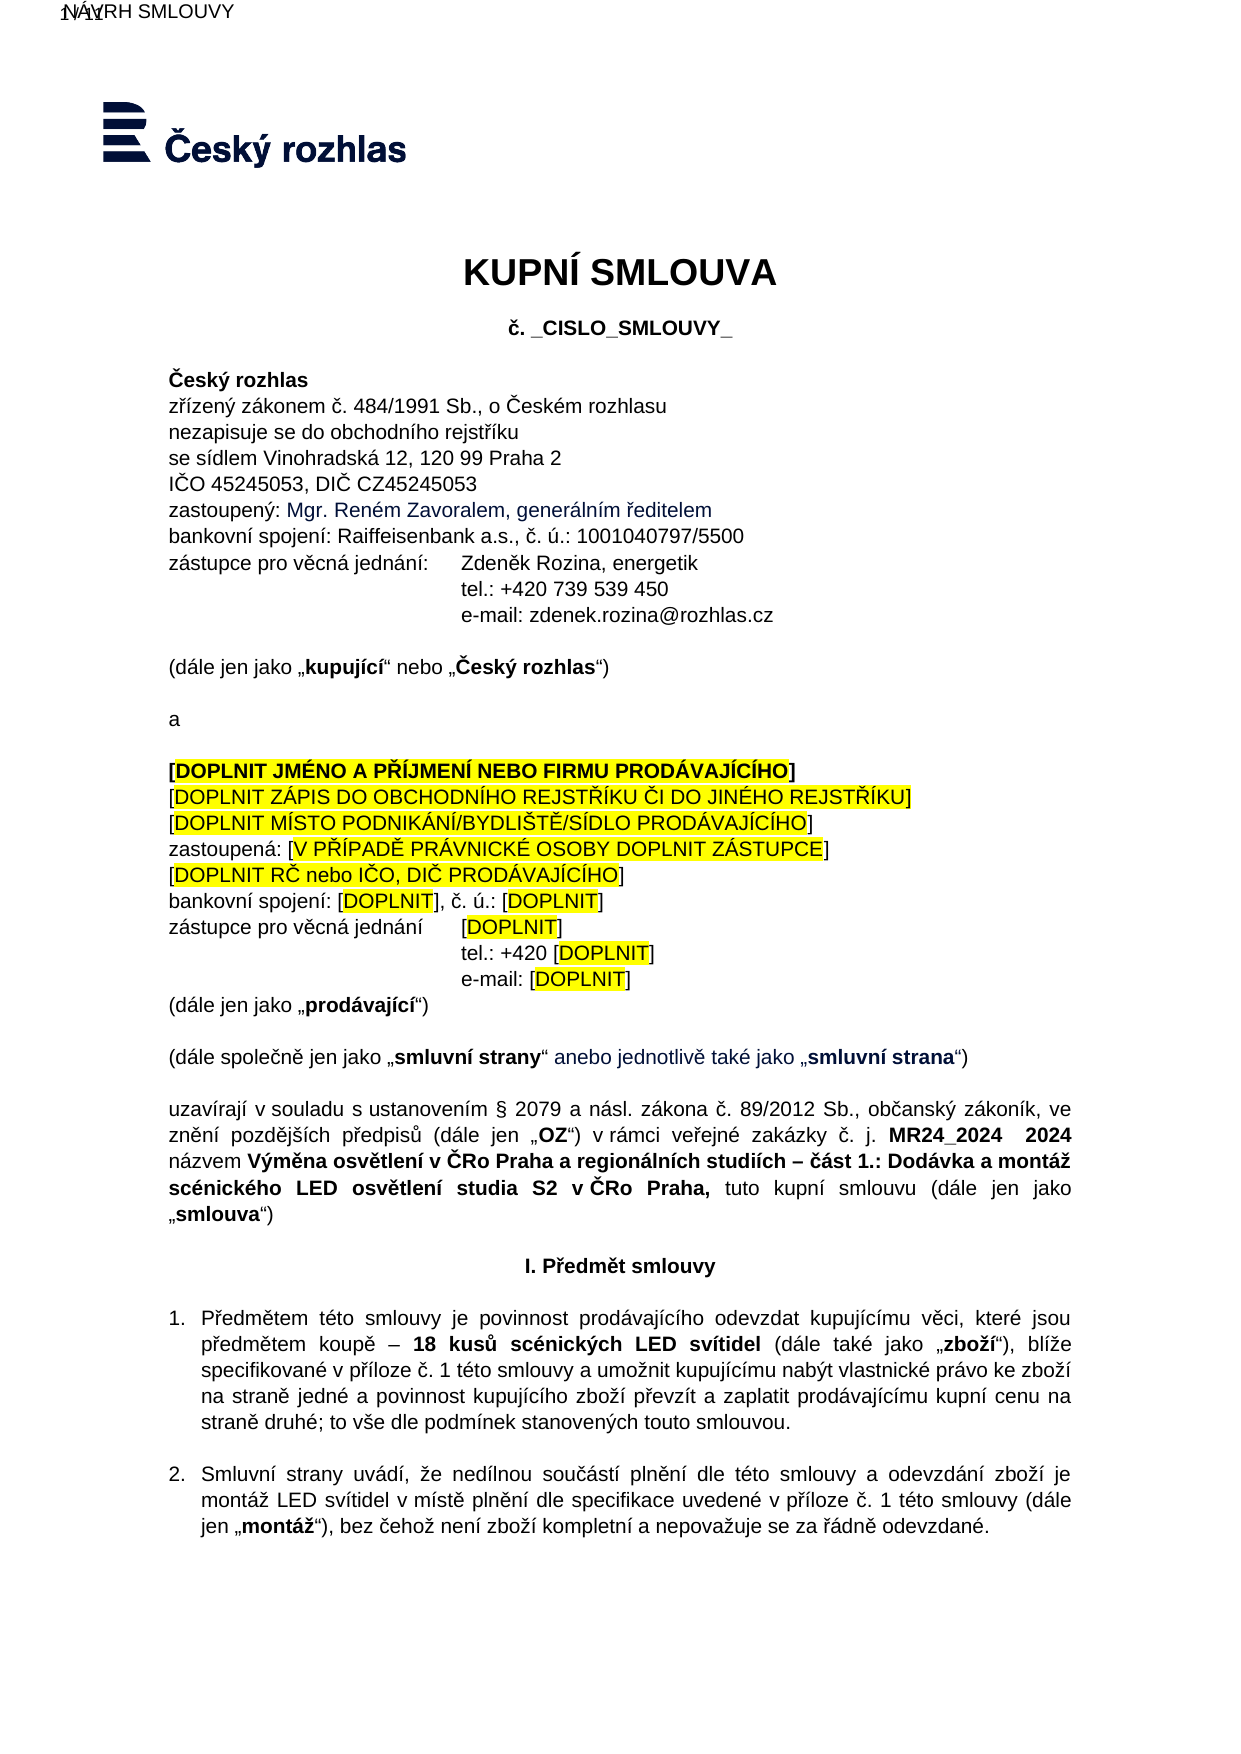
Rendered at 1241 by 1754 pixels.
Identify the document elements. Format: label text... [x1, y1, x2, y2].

text (dále společně jen jako „smluvní strany“ anebo jednotlivě také jako „smluvní strana“) [168, 1044, 1072, 1070]
text zastoupená: [V PŘÍPADĚ PRÁVNICKÉ OSOBY DOPLNIT ZÁSTUPCE] [168, 836, 1072, 862]
text Český rozhlas [168, 367, 1072, 393]
text [DOPLNIT RČ nebo IČO, DIČ PRODÁVAJÍCÍHO] [168, 862, 1072, 888]
text zastoupený: Mgr. Reném Zavoralem, generálním ředitelem [168, 497, 1072, 523]
text se sídlem Vinohradská 12, 120 99 Praha 2 [168, 445, 1072, 471]
text (dále jen jako „prodávající“) [168, 992, 1072, 1018]
text [DOPLNIT ZÁPIS DO OBCHODNÍHO REJSTŘÍKU ČI DO JINÉHO REJSTŘÍKU] [168, 783, 1072, 809]
text [DOPLNIT MÍSTO PODNIKÁNÍ/BYDLIŠTĚ/SÍDLO PRODÁVAJÍCÍHO] [168, 809, 1072, 836]
text bankovní spojení: [DOPLNIT], č. ú.: [DOPLNIT] [168, 888, 1072, 914]
text zřízený zákonem č. 484/1991 Sb., o Českém rozhlasu [168, 393, 1072, 419]
text uzavírají v souladu s ustanovením § 2079 a násl. zákona č. 89/2012 Sb., občanský zákoník, ve znění pozdějších předpisů (dále jen „OZ“) v rámci veřejné zakázky č. j. MR24_2024 2024 názvem Výměna osvětlení v ČRo Praha a regionálních studiích – část 1.: Dodávka a montáž scénického LED osvětlení studia S2 v ČRo Praha, tuto kupní smlouvu (dále jen jako „smlouva“) [168, 1096, 1072, 1226]
text a [168, 705, 1072, 731]
list Smluvní strany uvádí, že nedílnou součástí plnění dle této smlouvy a odevzdání zboží je montáž LED svítidel v místě plnění dle specifikace uvedené v příloze č. 1 této smlouvy (dále jen „montáž“), bez čehož není zboží kompletní a nepovažuje se za řádně odevzdané. [168, 1461, 1072, 1539]
subtitle Předmět smlouvy [168, 1252, 1072, 1278]
title KUPNÍ SMLOUVA [168, 250, 1072, 294]
text IČO 45245053, DIČ CZ45245053 [168, 471, 1072, 497]
text tel.: +420 739 539 450 [168, 575, 1072, 601]
picture [103, 102, 406, 168]
text e-mail: [DOPLNIT] [168, 966, 1072, 992]
text e-mail: zdenek.rozina@rozhlas.cz [168, 601, 1072, 627]
text nezapisuje se do obchodního rejstříku [168, 419, 1072, 445]
text zástupce pro věcná jednání: Zdeněk Rozina, energetik [168, 549, 1072, 575]
list Předmětem této smlouvy je povinnost prodávajícího odevzdat kupujícímu věci, které jsou předmětem koupě – 18 kusů scénických LED svítidel (dále také jako „zboží“), blíže specifikované v příloze č. 1 této smlouvy a umožnit kupujícímu nabýt vlastnické právo ke zboží na straně jedné a povinnost kupujícího zboží převzít a zaplatit prodávajícímu kupní cenu na straně druhé; to vše dle podmínek stanovených touto smlouvou. [168, 1304, 1072, 1434]
text tel.: +420 [DOPLNIT] [168, 940, 1072, 966]
text bankovní spojení: Raiffeisenbank a.s., č. ú.: 1001040797/5500 [168, 523, 1072, 549]
text č. _CISLO_SMLOUVY_ [168, 315, 1072, 341]
text (dále jen jako „kupující“ nebo „Český rozhlas“) [168, 653, 1072, 679]
text zástupce pro věcná jednání [DOPLNIT] [168, 914, 1072, 940]
text [DOPLNIT JMÉNO A PŘÍJMENÍ NEBO FIRMU PRODÁVAJÍCÍHO] [168, 757, 1072, 783]
